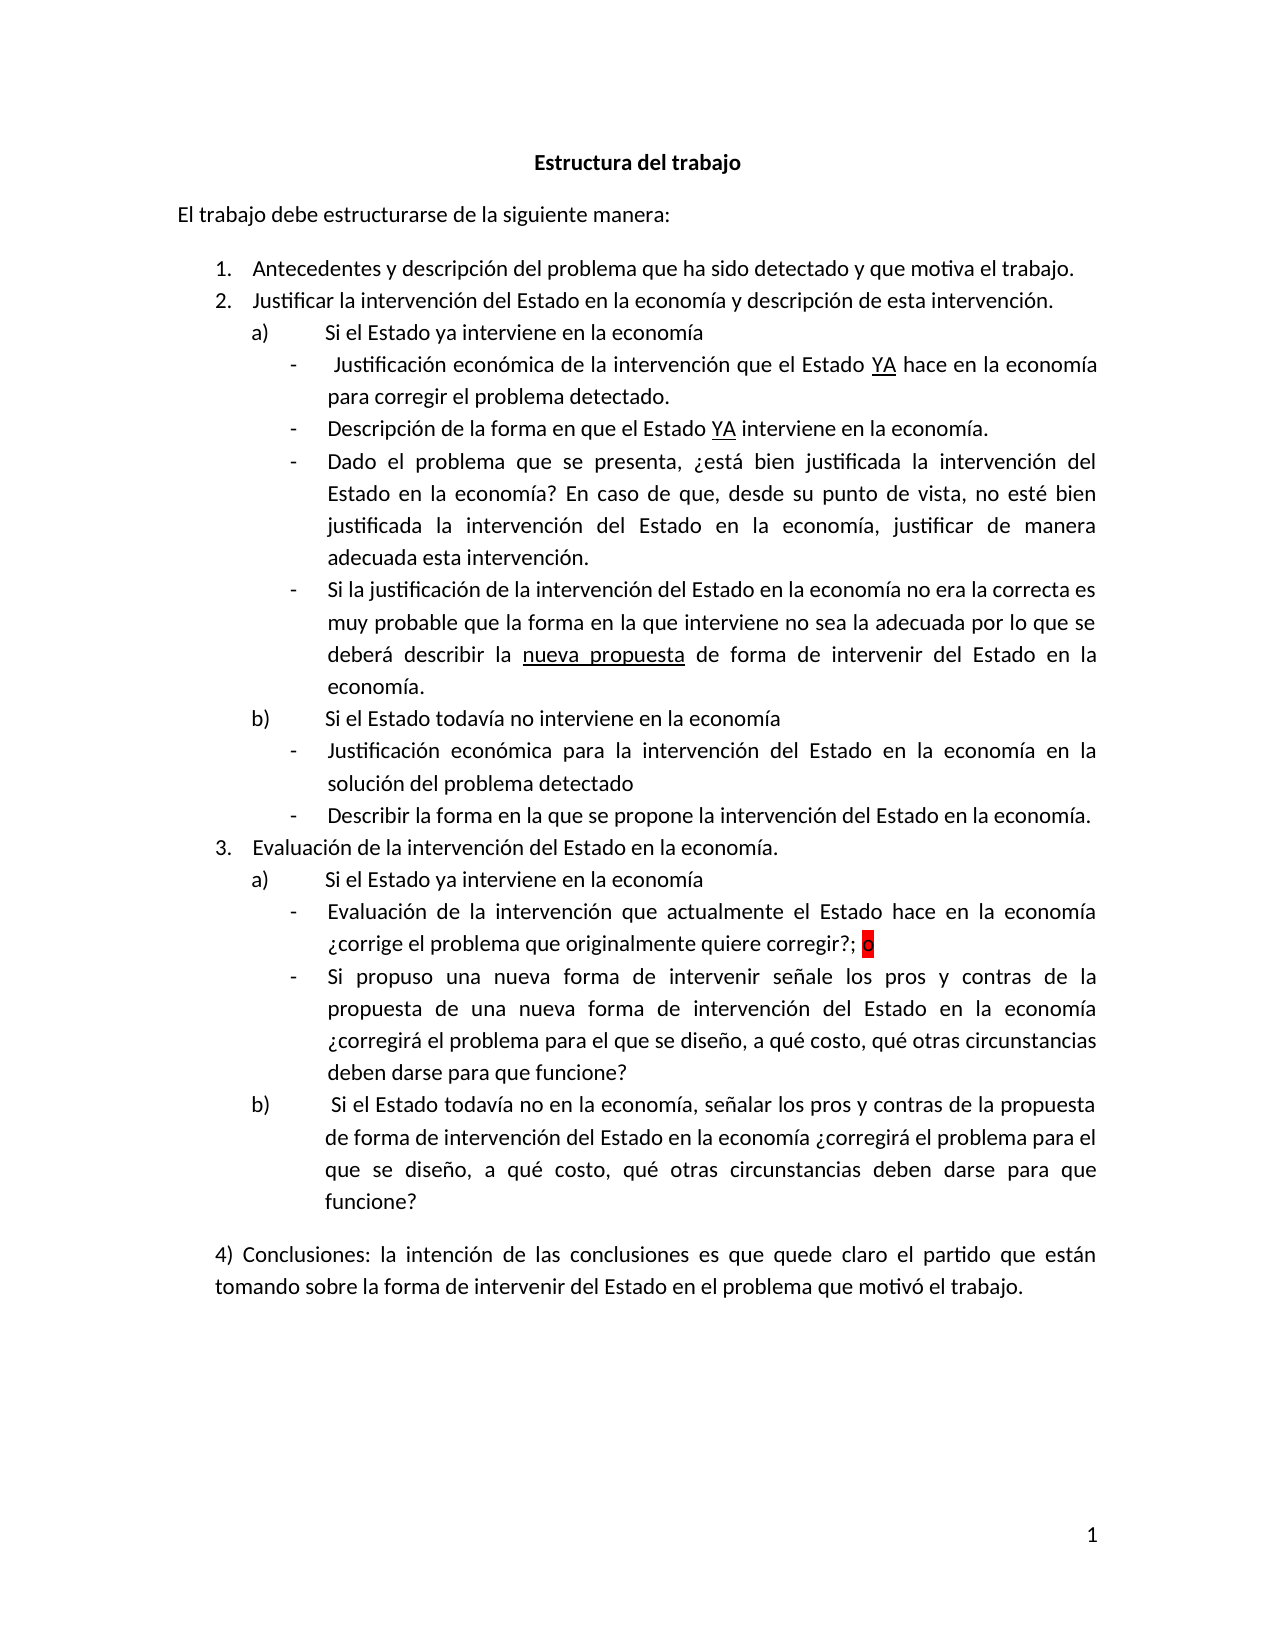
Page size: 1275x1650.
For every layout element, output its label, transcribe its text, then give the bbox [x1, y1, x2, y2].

list Si propuso una nueva forma de intervenir señale los pros y contras de la propuesta de una nueva forma de intervención del Estado en la economía ¿corregirá el problema para el que se diseño, a qué costo, qué otras circunstancias deben darse para que funcione? [290, 962, 1098, 1086]
list Si el Estado ya interviene en la economía [251, 865, 1098, 893]
text 4) Conclusiones: la intención de las conclusiones es que quede claro el partido que están tomando sobre la forma de intervenir del Estado en el problema que motivó el trabajo. [215, 1240, 1098, 1300]
list Evaluación de la intervención que actualmente el Estado hace en la economía ¿corrige el problema que originalmente quiere corregir?; o [290, 897, 1098, 958]
list Describir la forma en la que se propone la intervención del Estado en la economía. [290, 801, 1098, 829]
list Antecedentes y descripción del problema que ha sido detectado y que motiva el trabajo. [215, 254, 1098, 282]
list Descripción de la forma en que el Estado YA interviene en la economía. [290, 414, 1098, 443]
list Si la justificación de la intervención del Estado en la economía no era la correcta es muy probable que la forma en la que interviene no sea la adecuada por lo que se deberá describir la nueva propuesta de forma de intervenir del Estado en la economía. [290, 576, 1098, 700]
text Estructura del trabajo [177, 148, 1098, 176]
list Justificación económica para la intervención del Estado en la economía en la solución del problema detectado [290, 736, 1098, 797]
list Si el Estado todavía no en la economía, señalar los pros y contras de la propuesta de forma de intervención del Estado en la economía ¿corregirá el problema para el que se diseño, a qué costo, qué otras circunstancias deben darse para que funcione? [251, 1091, 1098, 1215]
list Si el Estado ya interviene en la economía [251, 318, 1098, 346]
list Evaluación de la intervención del Estado en la economía. [215, 833, 1098, 861]
list Dado el problema que se presenta, ¿está bien justificada la intervención del Estado en la economía? En caso de que, desde su punto de vista, no esté bien justificada la intervención del Estado en la economía, justificar de manera adecuada esta intervención. [290, 447, 1098, 571]
list Si el Estado todavía no interviene en la economía [251, 704, 1098, 732]
text El trabajo debe estructurarse de la siguiente manera: [177, 201, 1098, 229]
list Justificar la intervención del Estado en la economía y descripción de esta intervención. [215, 286, 1098, 314]
list Justificación económica de la intervención que el Estado YA hace en la economía para corregir el problema detectado. [290, 350, 1098, 410]
